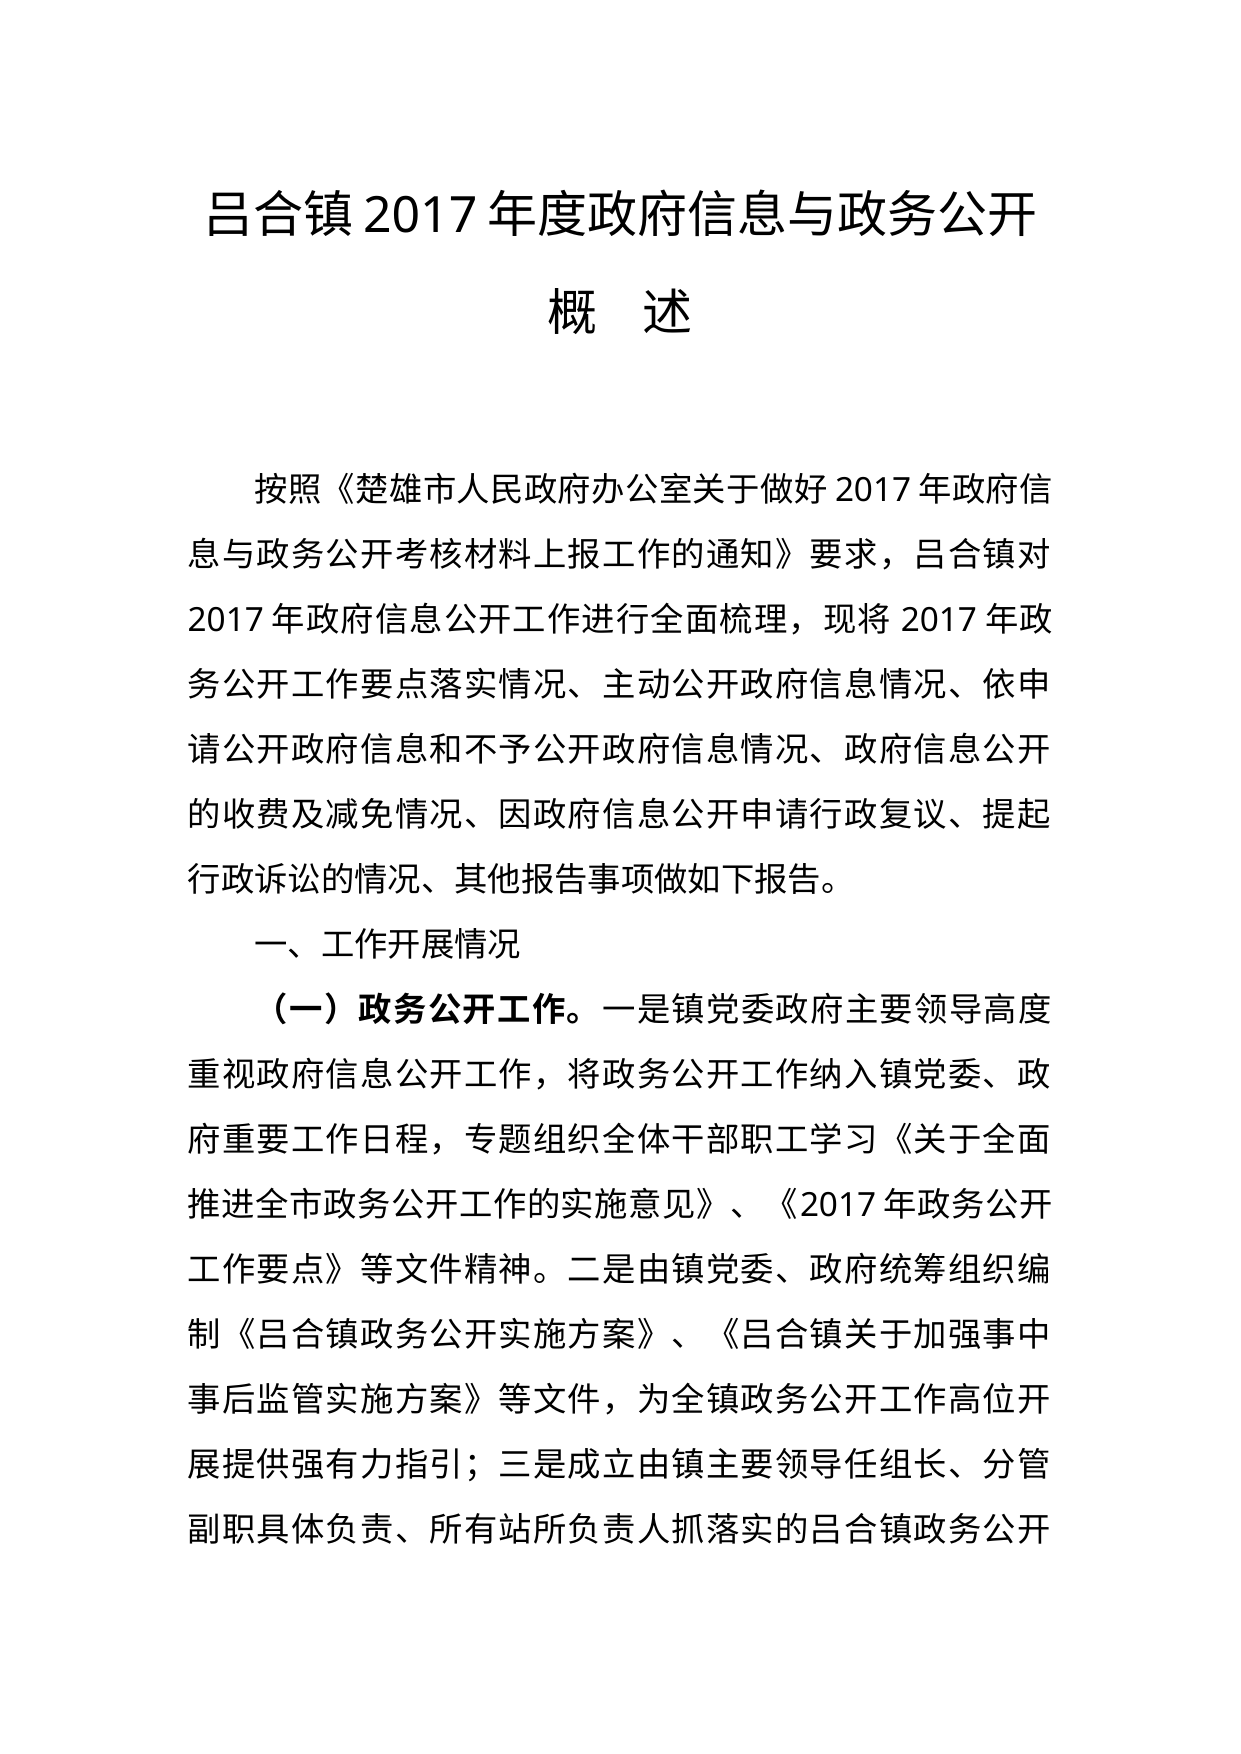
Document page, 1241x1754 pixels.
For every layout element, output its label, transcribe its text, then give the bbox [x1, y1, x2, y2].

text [187, 974, 1053, 1559]
text 按照《楚雄市人民政府办公室关于做好2017年政府信息与政务公开考核材料上报工作的通知》要求，吕合镇对2017年政府信息公开工作进行全面梳理，现将2017年政务公开工作要点落实情况、主动公开政府信息情况、依申请公开政府信息和不予公开政府信息情况、政府信息公开的收费及减免情况、因政府信息公开申请行政复议、提起行政诉讼的情况、其他报告事项做如下报告。 [187, 454, 1053, 909]
text 吕合镇2017年度政府信息与政务公开 概 述 [187, 162, 1053, 357]
text 一、工作开展情况 [187, 909, 1053, 974]
